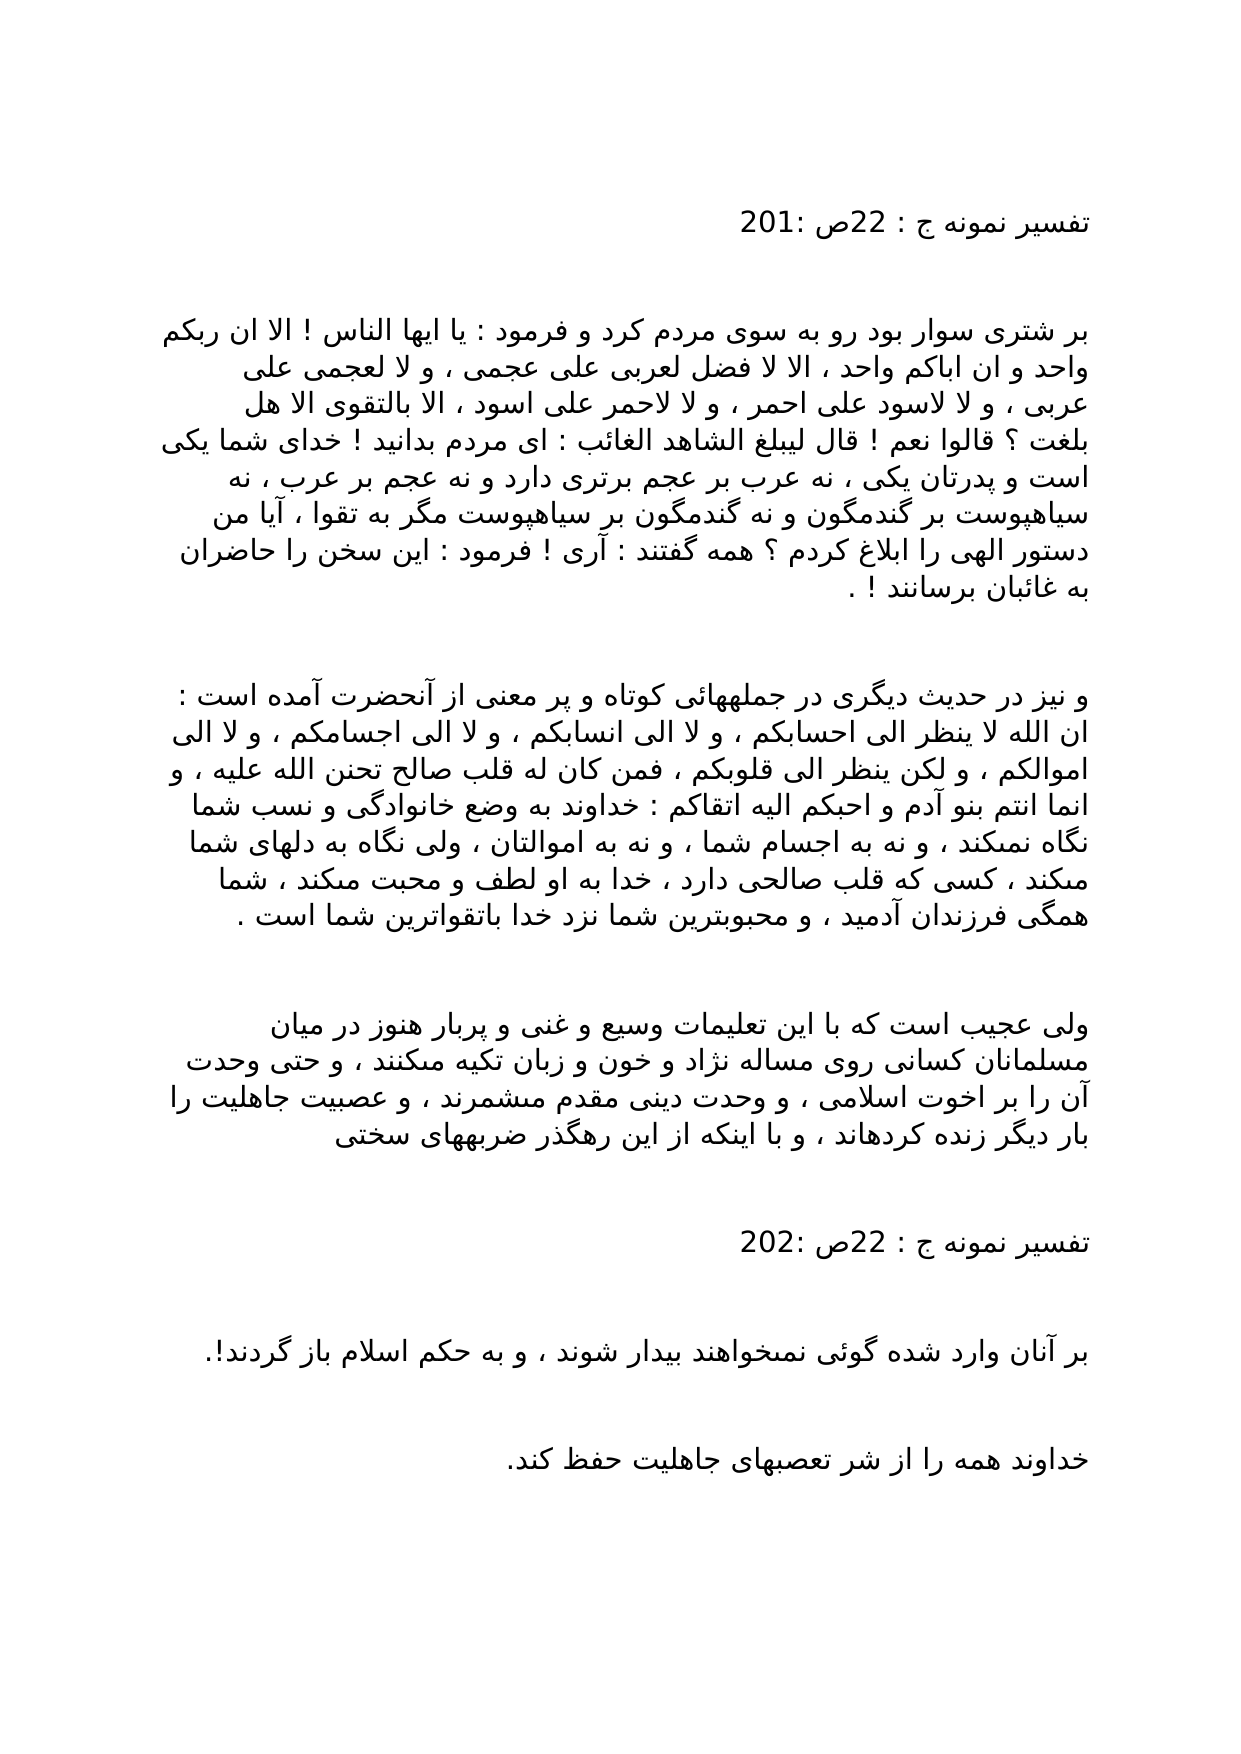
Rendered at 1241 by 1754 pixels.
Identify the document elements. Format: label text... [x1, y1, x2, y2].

text تفسير نمونه ج : 22ص :201 [150, 205, 1090, 239]
text و نيز در حديث ديگرى در جمله‏هائى كوتاه و پر معنى از آنحضرت آمده است : ان الله لا ينظر الى احسابكم ، و لا الى انسابكم ، و لا الى اجسامكم ، و لا الى اموالكم ، و لكن ينظر الى قلوبكم ، فمن كان له قلب صالح تحنن الله عليه ، و انما انتم بنو آدم و احبكم اليه اتقاكم : خداوند به وضع خانوادگى و نسب شما نگاه نمى‏كند ، و نه به اجسام شما ، و نه به اموالتان ، ولى نگاه به دلهاى شما مى‏كند ، كسى كه قلب صالحى دارد ، خدا به او لطف و محبت مى‏كند ، شما همگى فرزندان آدميد ، و محبوبترين شما نزد خدا باتقواترين شما است . [150, 679, 1090, 933]
text ولى عجيب است كه با اين تعليمات وسيع و غنى و پربار هنوز در ميان مسلمانان كسانى روى مساله نژاد و خون و زبان تكيه مى‏كنند ، و حتى وحدت آن را بر اخوت اسلامى ، و وحدت دينى مقدم مى‏شمرند ، و عصبيت جاهليت را بار ديگر زنده كرده‏اند ، و با اينكه از اين رهگذر ضربه‏هاى سختى [150, 1007, 1090, 1151]
text بر آنان وارد شده گوئى نمى‏خواهند بيدار شوند ، و به حكم اسلام باز گردند!. [150, 1334, 1090, 1368]
text بر شترى سوار بود رو به سوى مردم كرد و فرمود : يا ايها الناس ! الا ان ربكم واحد و ان اباكم واحد ، الا لا فضل لعربى على عجمى ، و لا لعجمى على عربى ، و لا لاسود على احمر ، و لا لاحمر على اسود ، الا بالتقوى الا هل بلغت ؟ قالوا نعم ! قال ليبلغ الشاهد الغائب : اى مردم بدانيد ! خداى شما يكى است و پدرتان يكى ، نه عرب بر عجم برترى دارد و نه عجم بر عرب ، نه سياهپوست بر گندمگون و نه گندمگون بر سياهپوست مگر به تقوا ، آيا من دستور الهى را ابلاغ كردم ؟ همه گفتند : آرى ! فرمود : اين سخن را حاضران به غائبان برسانند ! . [150, 313, 1090, 604]
text خداوند همه را از شر تعصبهاى جاهليت حفظ كند. [150, 1442, 1090, 1476]
text تفسير نمونه ج : 22ص :202 [150, 1226, 1090, 1259]
